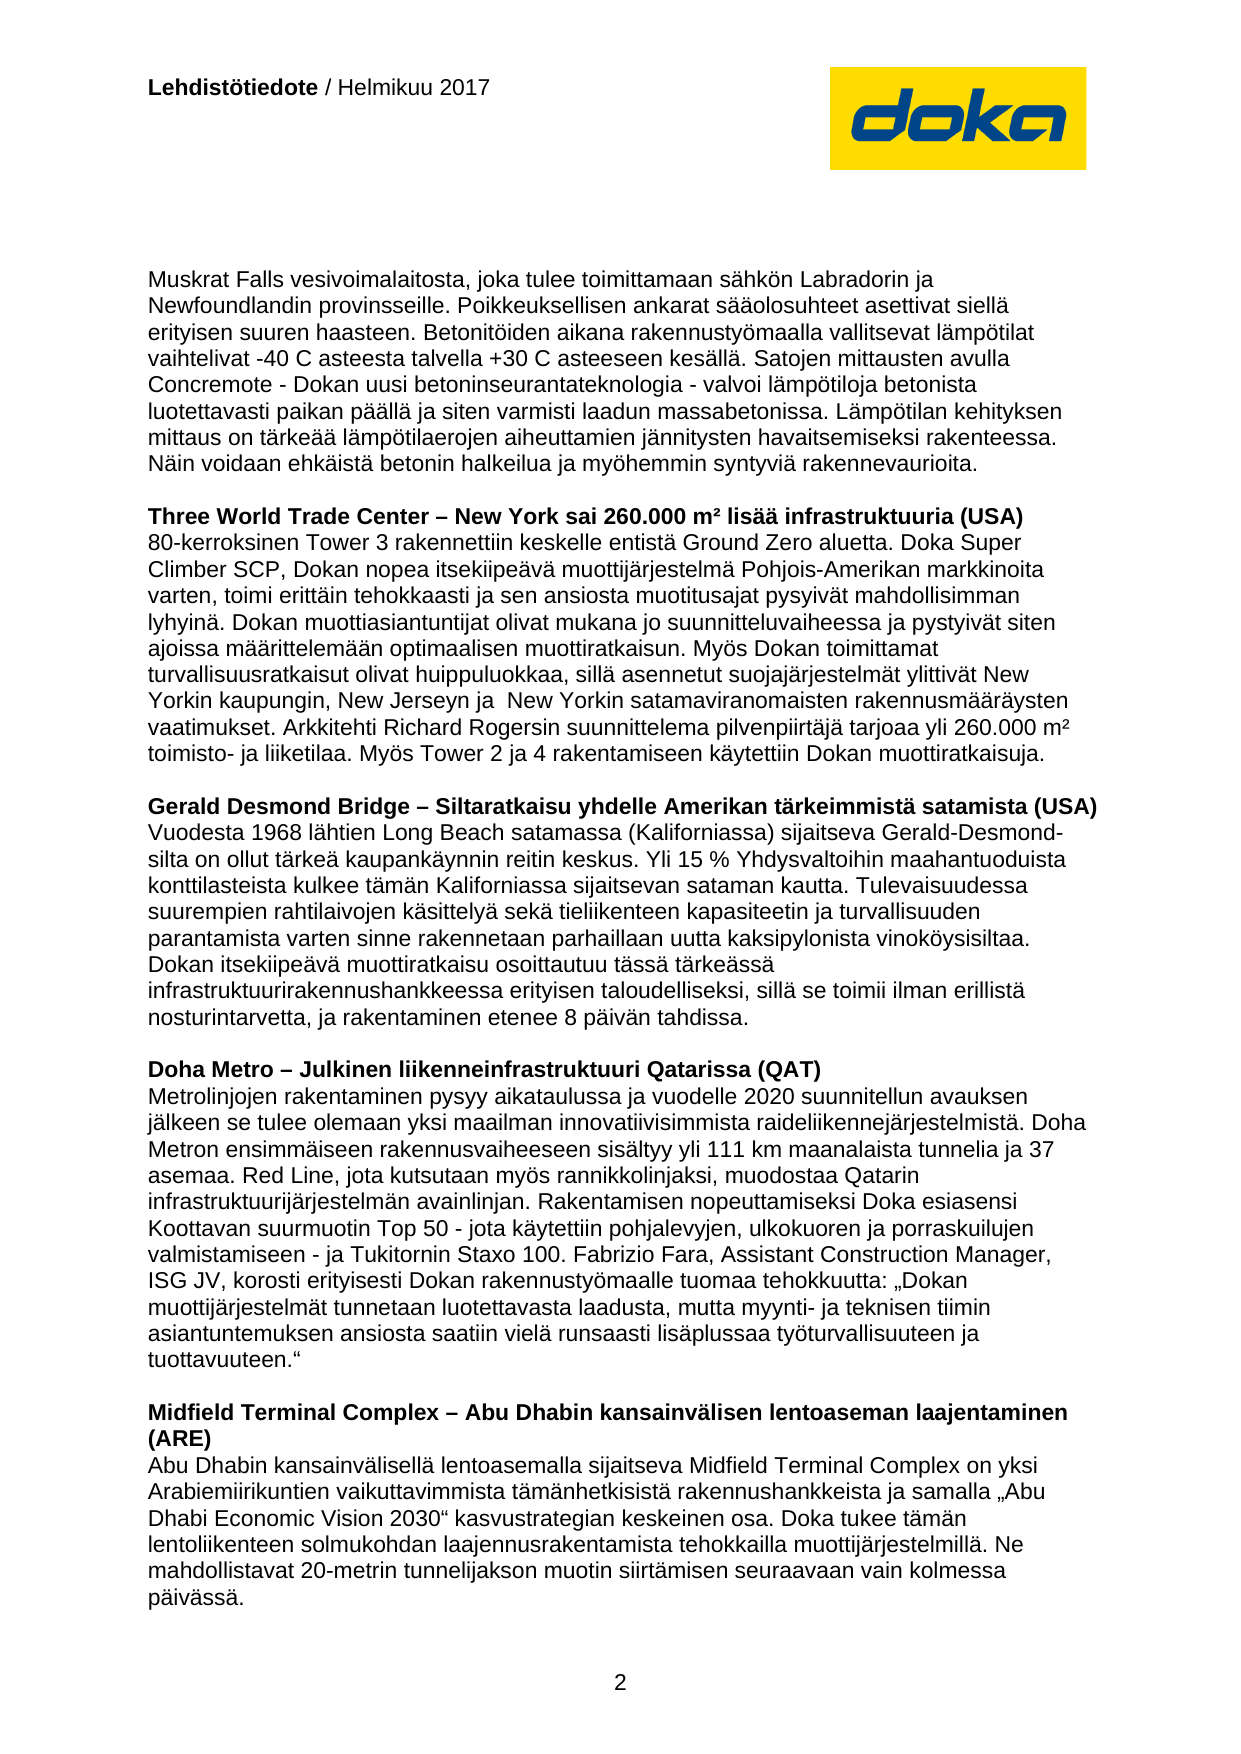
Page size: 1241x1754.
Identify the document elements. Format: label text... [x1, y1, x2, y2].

text Doha Metro – Julkinen liikenneinfrastruktuuri Qatarissa (QAT) [148, 1056, 1093, 1083]
text Three World Trade Center – New York sai 260.000 m² lisää infrastruktuuria (USA) [148, 503, 1107, 529]
text Metrolinjojen rakentaminen pysyy aikataulussa ja vuodelle 2020 suunnitellun avauksen jälkeen se tulee olemaan yksi maailman innovatiivisimmista raideliikennejärjestelmistä. Doha Metron ensimmäiseen rakennusvaiheeseen sisältyy yli 111 km maanalaista tunnelia ja 37 asemaa. Red Line, jota kutsutaan myös rannikkolinjaksi, muodostaa Qatarin infrastruktuurijärjestelmän avainlinjan. Rakentamisen nopeuttamiseksi Doka esiasensi Koottavan suurmuotin Top 50 - jota käytettiin pohjalevyjen, ulkokuoren ja porraskuilujen valmistamiseen - ja Tukitornin Staxo 100. Fabrizio Fara, Assistant Construction Manager, ISG JV, korosti erityisesti Dokan rakennustyömaalle tuomaa tehokkuutta: „Dokan muottijärjestelmät tunnetaan luotettavasta laadusta, mutta myynti- ja teknisen tiimin asiantuntemuksen ansiosta saatiin vielä runsaasti lisäplussaa työturvallisuuteen ja tuottavuuteen.“ [148, 1083, 1093, 1373]
picture [830, 67, 1087, 170]
text Abu Dhabin kansainvälisellä lentoasemalla sijaitseva Midfield Terminal Complex on yksi Arabiemiirikuntien vaikuttavimmista tämänhetkisistä rakennushankkeista ja samalla „Abu Dhabi Economic Vision 2030“ kasvustrategian keskeinen osa. Doka tukee tämän lentoliikenteen solmukohdan laajennusrakentamista tehokkailla muottijärjestelmillä. Ne mahdollistavat 20-metrin tunnelijakson muotin siirtämisen seuraavaan vain kolmessa päivässä. [148, 1452, 1093, 1610]
text Gerald Desmond Bridge – Siltaratkaisu yhdelle Amerikan tärkeimmistä satamista (USA) [148, 793, 1137, 819]
text Midfield Terminal Complex – Abu Dhabin kansainvälisen lentoaseman laajentaminen (ARE) [148, 1399, 1093, 1452]
text 80-kerroksinen Tower 3 rakennettiin keskelle entistä Ground Zero aluetta. Doka Super Climber SCP, Dokan nopea itsekiipeävä muottijärjestelmä Pohjois-Amerikan markkinoita varten, toimi erittäin tehokkaasti ja sen ansiosta muotitusajat pysyivät mahdollisimman lyhyinä. Dokan muottiasiantuntijat olivat mukana jo suunnitteluvaiheessa ja pystyivät siten ajoissa määrittelemään optimaalisen muottiratkaisun. Myös Dokan toimittamat turvallisuusratkaisut olivat huippuluokkaa, sillä asennetut suojajärjestelmät ylittivät New Yorkin kaupungin, New Jerseyn ja New Yorkin satamaviranomaisten rakennusmääräysten vaatimukset. Arkkitehti Richard Rogersin suunnittelema pilvenpiirtäjä tarjoaa yli 260.000 m² toimisto- ja liiketilaa. Myös Tower 2 ja 4 rakentamiseen käytettiin Dokan muottiratkaisuja. [148, 529, 1093, 767]
text Vuodesta 1968 lähtien Long Beach satamassa (Kaliforniassa) sijaitseva Gerald-Desmond-silta on ollut tärkeä kaupankäynnin reitin keskus. Yli 15 % Yhdysvaltoihin maahantuoduista konttilasteista kulkee tämän Kaliforniassa sijaitsevan sataman kautta. Tulevaisuudessa suurempien rahtilaivojen käsittelyä sekä tieliikenteen kapasiteetin ja turvallisuuden parantamista varten sinne rakennetaan parhaillaan uutta kaksipylonista vinoköysisiltaa. Dokan itsekiipeävä muottiratkaisu osoittautuu tässä tärkeässä infrastruktuurirakennushankkeessa erityisen taloudelliseksi, sillä se toimii ilman erillistä nosturintarvetta, ja rakentaminen etenee 8 päivän tahdissa. [148, 819, 1093, 1030]
